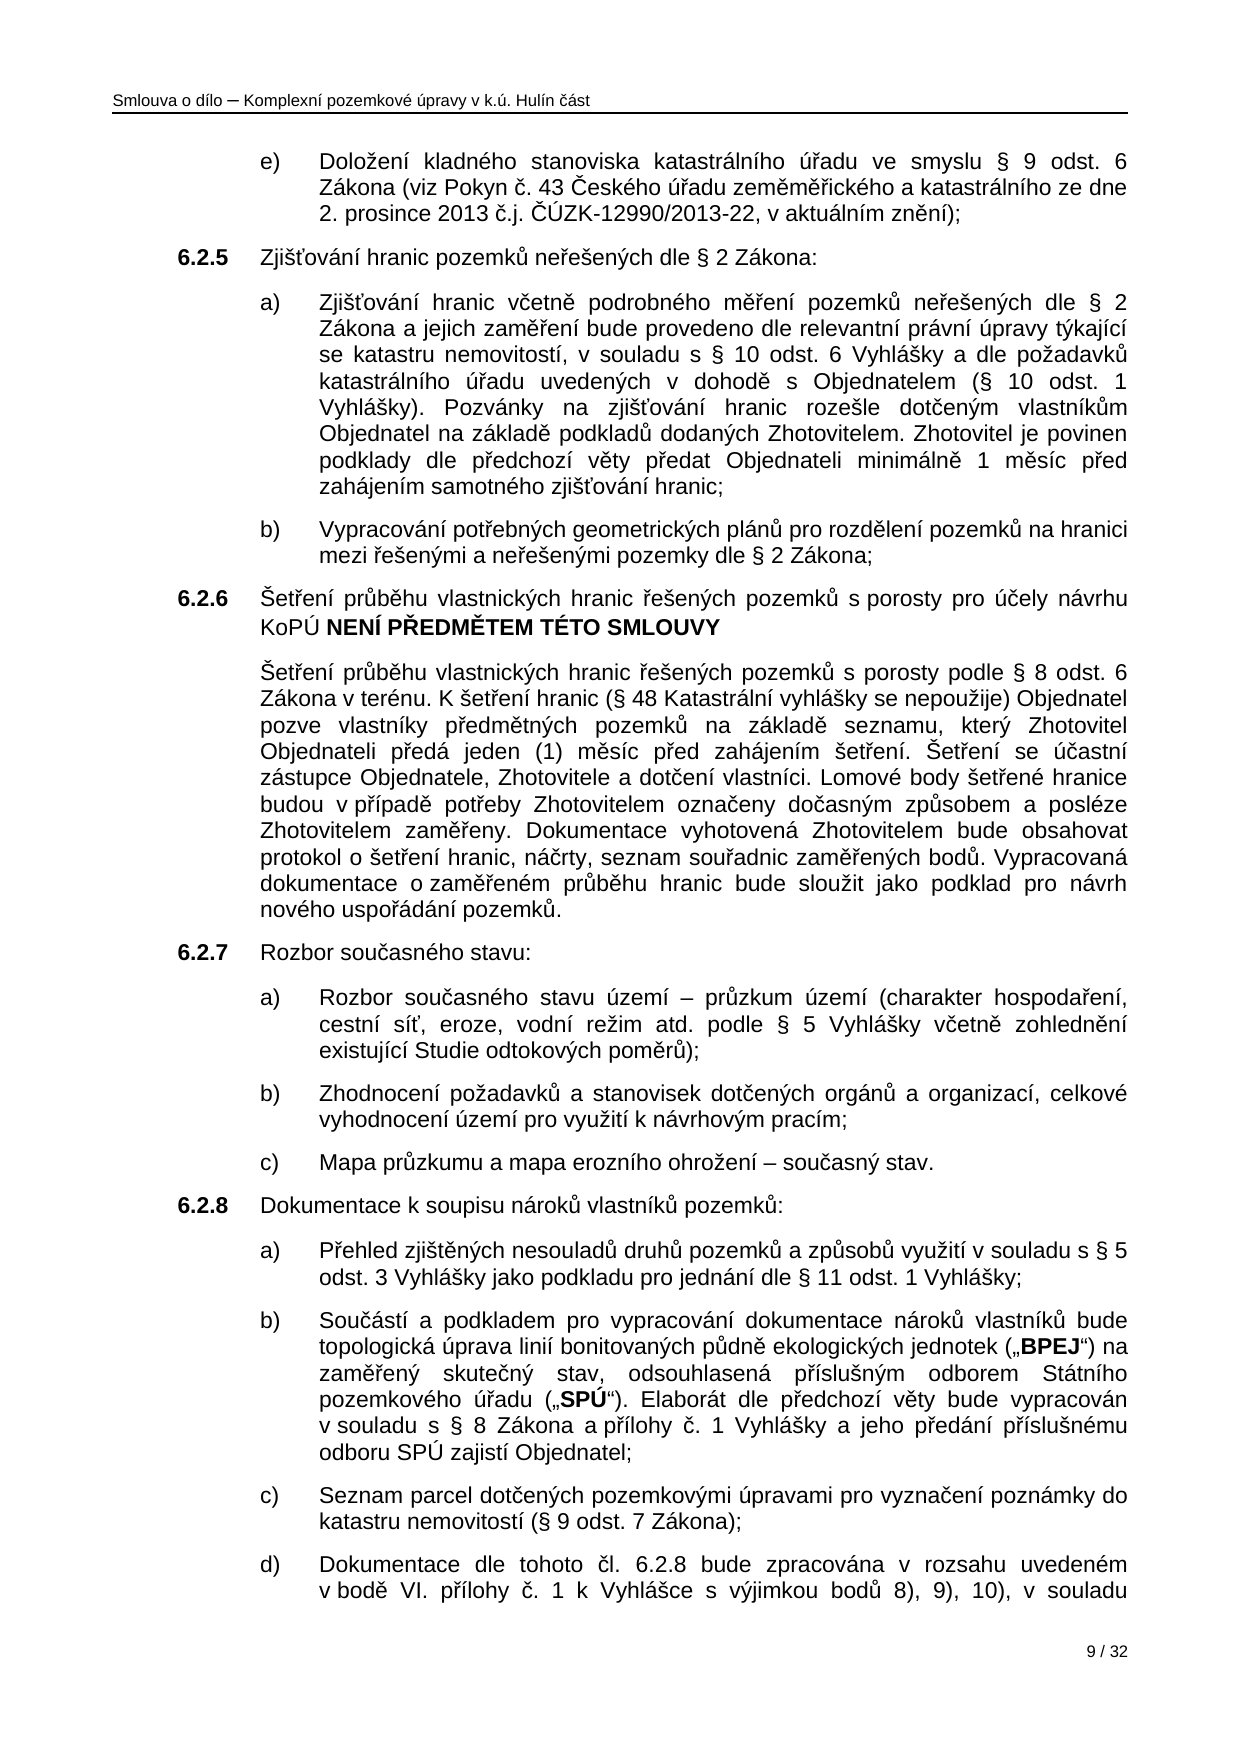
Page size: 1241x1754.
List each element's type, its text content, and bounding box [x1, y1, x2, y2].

list Doložení kladného stanoviska katastrálního úřadu ve smyslu § 9 odst. 6 Zákona (viz Pokyn č. 43 Českého úřadu zeměměřického a katastrálního ze dne 2. prosince 2013 č.j. ČÚZK-12990/2013-22, v aktuálním znění); [260, 148, 1128, 227]
list Zhodnocení požadavků a stanovisek dotčených orgánů a organizací, celkové vyhodnocení území pro využití k návrhovým pracím; [260, 1080, 1128, 1133]
list Šetření průběhu vlastnických hranic řešených pozemků s porosty podle § 8 odst. 6 Zákona v terénu. K šetření hranic (§ 48 Katastrální vyhlášky se nepoužije) Objednatel pozve vlastníky předmětných pozemků na základě seznamu, který Zhotovitel Objednateli předá jeden (1) měsíc před zahájením šetření. Šetření se účastní zástupce Objednatele, Zhotovitele a dotčení vlastníci. Lomové body šetřené hranice budou v případě potřeby Zhotovitelem označeny dočasným způsobem a posléze Zhotovitelem zaměřeny. Dokumentace vyhotovená Zhotovitelem bude obsahovat protokol o šetření hranic, náčrty, seznam souřadnic zaměřených bodů. Vypracovaná dokumentace o zaměřeném průběhu hranic bude sloužit jako podklad pro návrh nového uspořádání pozemků. [260, 659, 1128, 922]
list Součástí a podkladem pro vypracování dokumentace nároků vlastníků bude topologická úprava linií bonitovaných půdně ekologických jednotek („BPEJ“) na zaměřený skutečný stav, odsouhlasená příslušným odborem Státního pozemkového úřadu („SPÚ“). Elaborát dle předchozí věty bude vypracován v souladu s § 8 Zákona a přílohy č. 1 Vyhlášky a jeho předání příslušnému odboru SPÚ zajistí Objednatel; [260, 1307, 1128, 1465]
text Rozbor současného stavu: [177, 939, 1128, 966]
text Šetření průběhu vlastnických hranic řešených pozemků s porosty pro účely návrhu KoPÚ NENÍ PŘEDMĚTEM TÉTO SMLOUVY [177, 585, 1128, 640]
list Mapa průzkumu a mapa erozního ohrožení – současný stav. [260, 1149, 1128, 1176]
list Seznam parcel dotčených pozemkovými úpravami pro vyznačení poznámky do katastru nemovitostí (§ 9 odst. 7 Zákona); [260, 1482, 1128, 1534]
list Rozbor současného stavu území – průzkum území (charakter hospodaření, cestní síť, eroze, vodní režim atd. podle § 5 Vyhlášky včetně zohlednění existující Studie odtokových poměrů); [260, 984, 1128, 1063]
list Vypracování potřebných geometrických plánů pro rozdělení pozemků na hranici mezi řešenými a neřešenými pozemky dle § 2 Zákona; [260, 516, 1128, 569]
text Dokumentace k soupisu nároků vlastníků pozemků: [177, 1192, 1128, 1219]
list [260, 1551, 1128, 1604]
text Zjišťování hranic pozemků neřešených dle § 2 Zákona: [177, 243, 1128, 270]
list Zjišťování hranic včetně podrobného měření pozemků neřešených dle § 2 Zákona a jejich zaměření bude provedeno dle relevantní právní úpravy týkající se katastru nemovitostí, v souladu s § 10 odst. 6 Vyhlášky a dle požadavků katastrálního úřadu uvedených v dohodě s Objednatelem (§ 10 odst. 1 Vyhlášky). Pozvánky na zjišťování hranic rozešle dotčeným vlastníkům Objednatel na základě podkladů dodaných Zhotovitelem. Zhotovitel je povinen podklady dle předchozí věty předat Objednateli minimálně 1 měsíc před zahájením samotného zjišťování hranic; [260, 288, 1128, 499]
list Přehled zjištěných nesouladů druhů pozemků a způsobů využití v souladu s § 5 odst. 3 Vyhlášky jako podkladu pro jednání dle § 11 odst. 1 Vyhlášky; [260, 1237, 1128, 1290]
